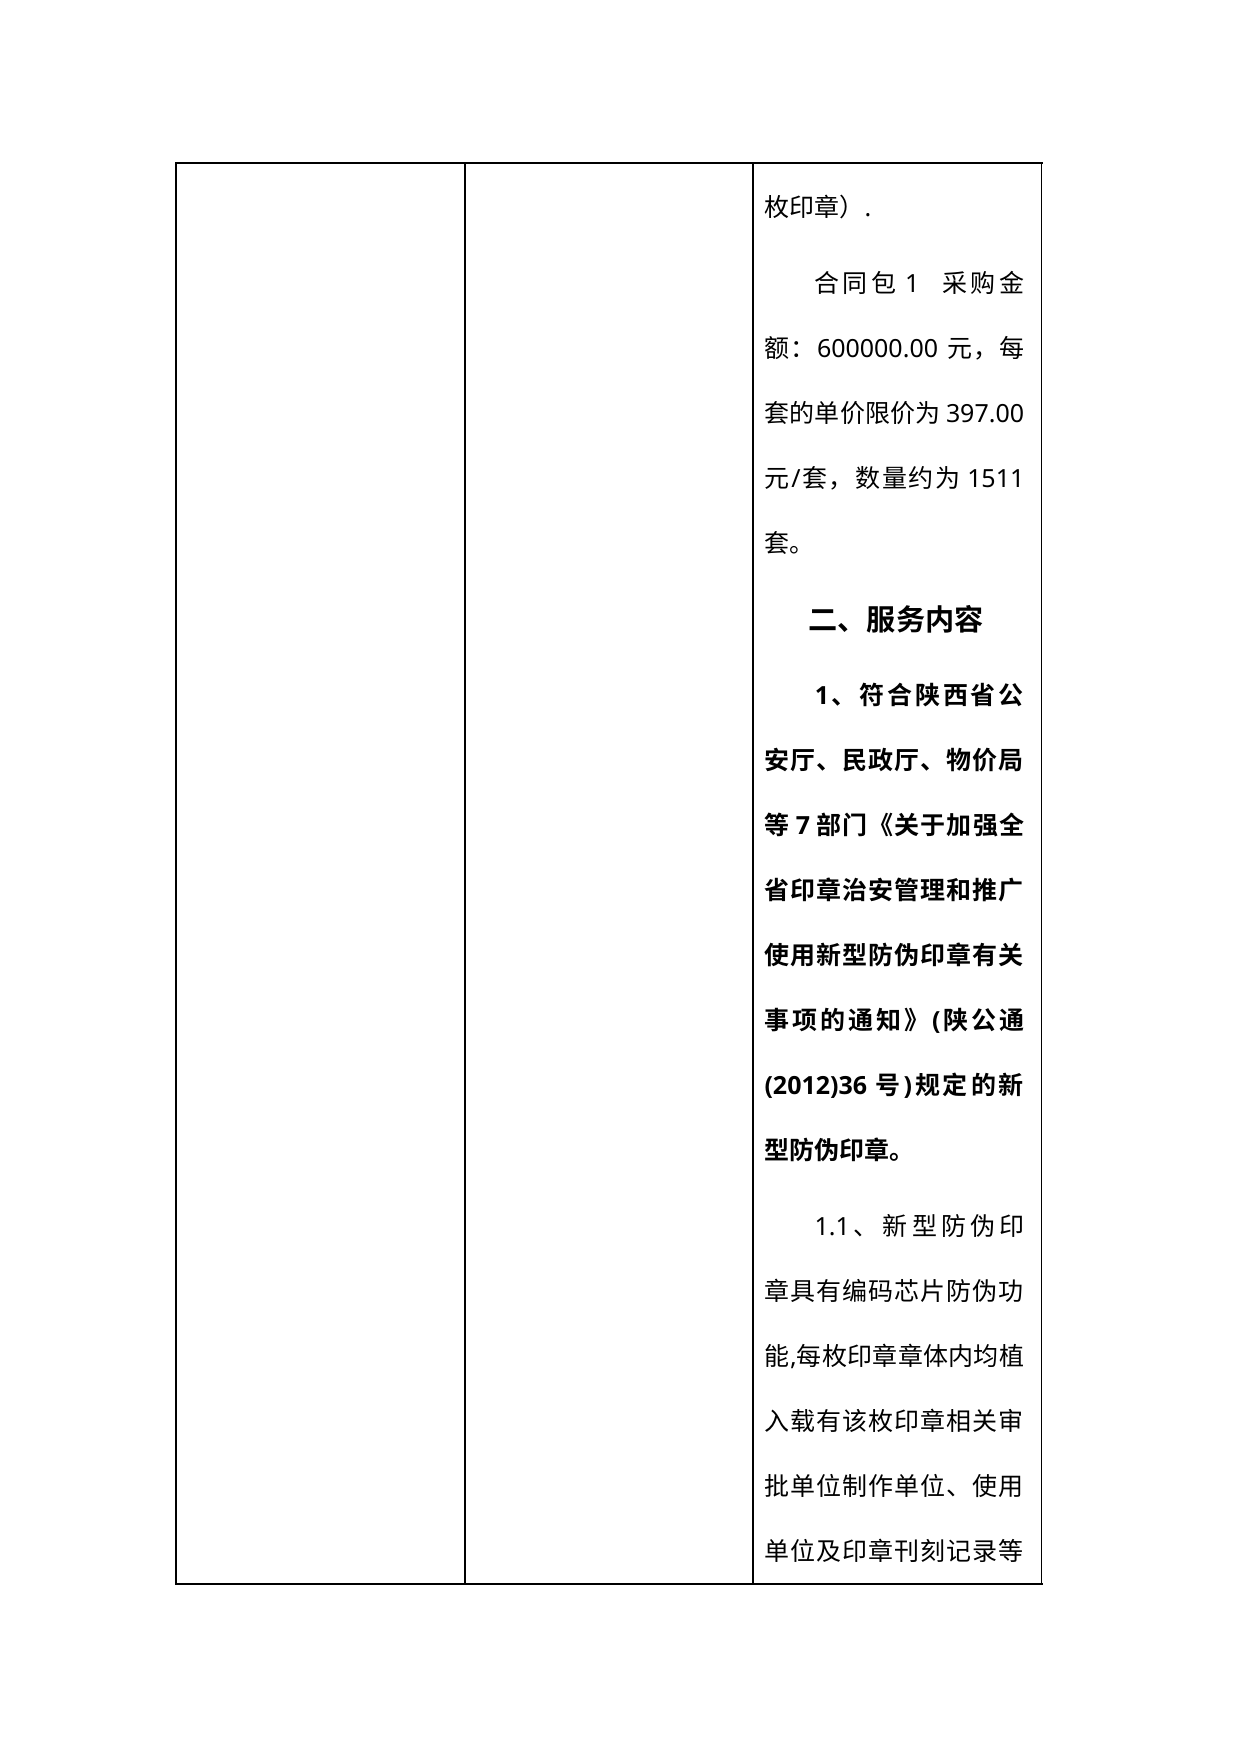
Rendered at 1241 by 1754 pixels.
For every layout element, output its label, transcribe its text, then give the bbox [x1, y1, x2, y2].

table_cell 1 [177, 164, 464, 1583]
table_cell [466, 164, 752, 1583]
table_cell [754, 164, 1041, 1583]
